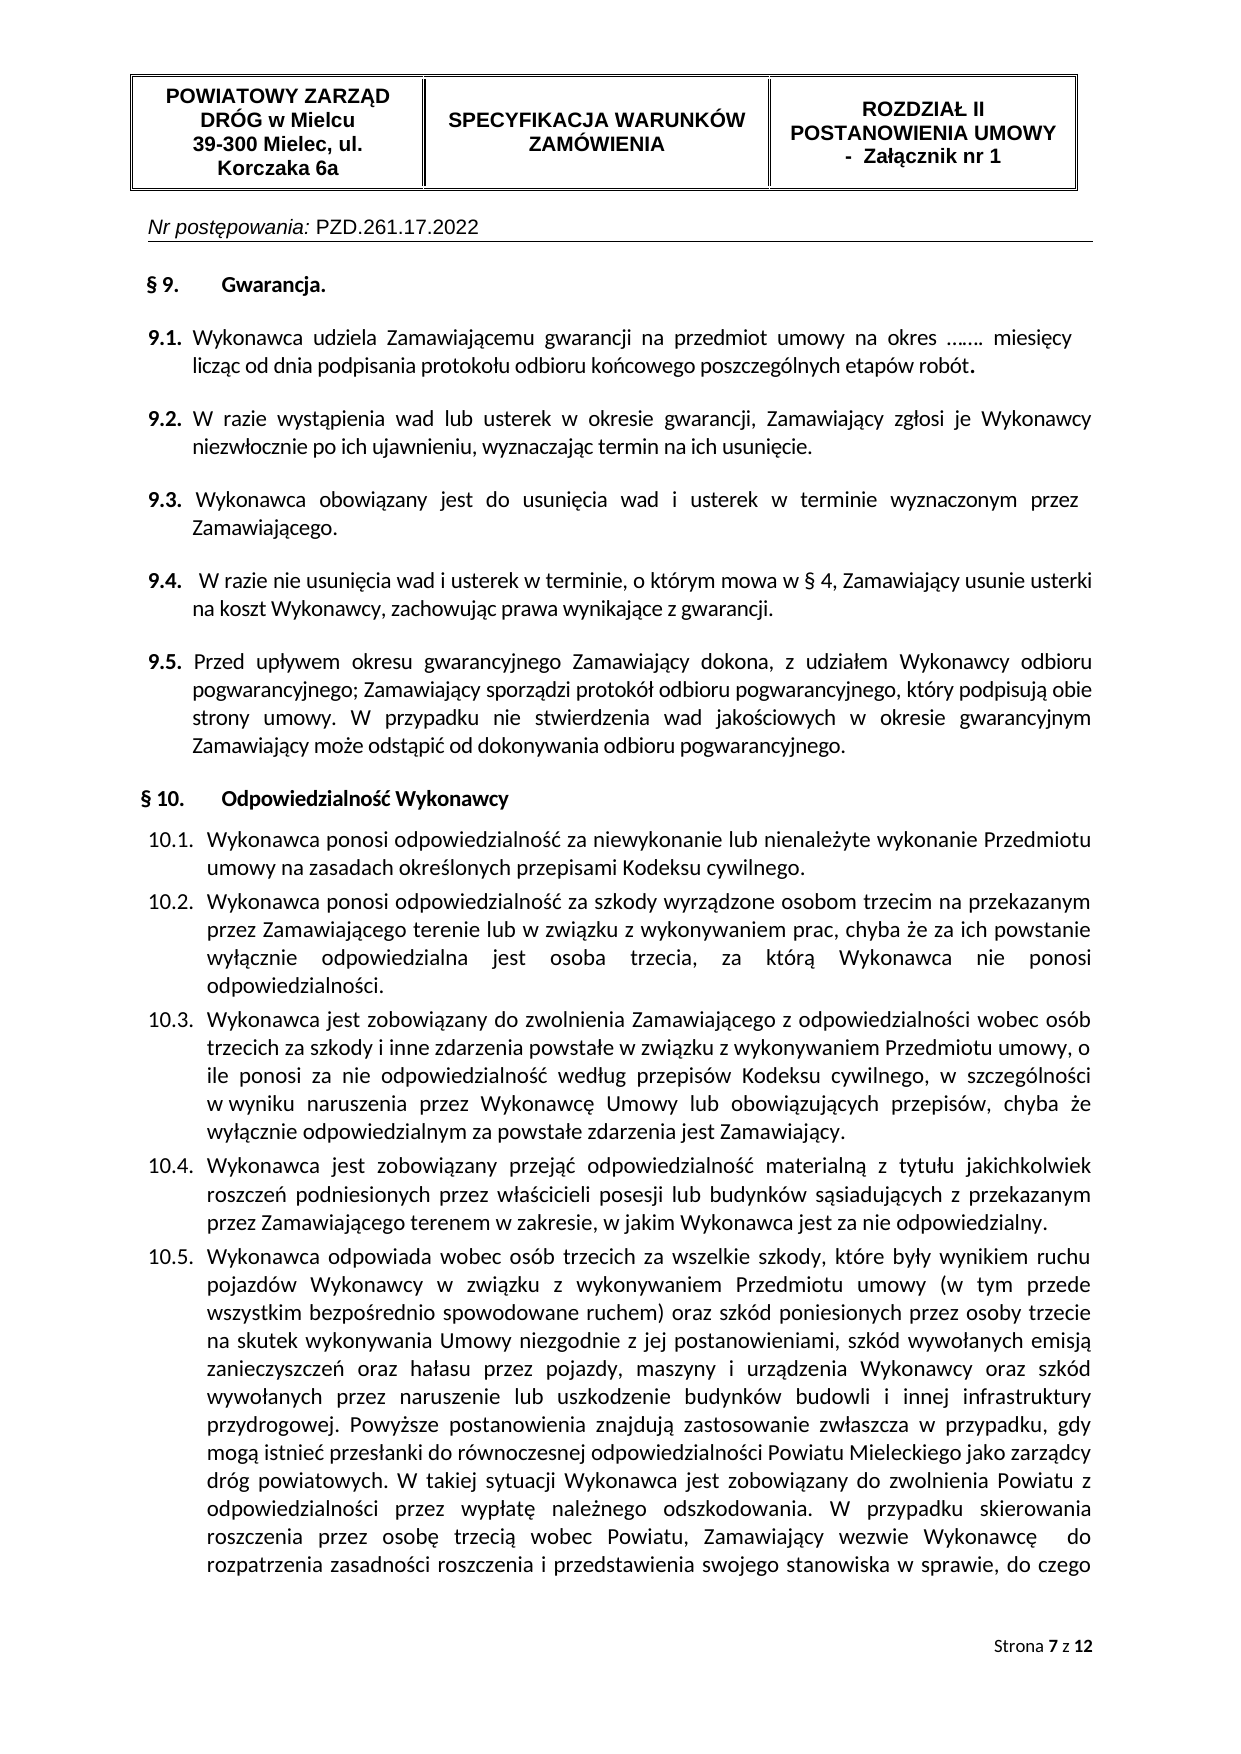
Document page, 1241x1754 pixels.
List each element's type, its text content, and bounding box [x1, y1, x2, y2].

subtitle Wykonawca ponosi odpowiedzialność za niewykonanie lub nienależyte wykonanie Przedmiotu umowy na zasadach określonych przepisami Kodeksu cywilnego. [148, 825, 1093, 881]
subtitle Wykonawca jest zobowiązany przejąć odpowiedzialność materialną z tytułu jakichkolwiek roszczeń podniesionych przez właścicieli posesji lub budynków sąsiadujących z przekazanym przez Zamawiającego terenem w zakresie, w jakim Wykonawca jest za nie odpowiedzialny. [148, 1152, 1093, 1236]
subtitle 9.1. Wykonawca udziela Zamawiającemu gwarancji na przedmiot umowy na okres ……. miesięcy licząc od dnia podpisania protokołu odbioru końcowego poszczególnych etapów robót. [148, 323, 1093, 379]
subtitle 9.4. W razie nie usunięcia wad i usterek w terminie, o którym mowa w § 4, Zamawiający usunie usterki na koszt Wykonawcy, zachowując prawa wynikające z gwarancji. [148, 566, 1093, 622]
subtitle 9.2. W razie wystąpienia wad lub usterek w okresie gwarancji, Zamawiający zgłosi je Wykonawcy niezwłocznie po ich ujawnieniu, wyznaczając termin na ich usunięcie. [148, 404, 1093, 460]
subtitle 9.3. Wykonawca obowiązany jest do usunięcia wad i usterek w terminie wyznaczonym przez Zamawiającego. [148, 485, 1093, 541]
subtitle Gwarancja. [162, 270, 1093, 298]
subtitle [148, 1242, 1093, 1578]
subtitle 9.5. Przed upływem okresu gwarancyjnego Zamawiający dokona, z udziałem Wykonawcy odbioru pogwarancyjnego; Zamawiający sporządzi protokół odbioru pogwarancyjnego, który podpisują obie strony umowy. W przypadku nie stwierdzenia wad jakościowych w okresie gwarancyjnym Zamawiający może odstąpić od dokonywania odbioru pogwarancyjnego. [148, 647, 1093, 759]
subtitle Wykonawca ponosi odpowiedzialność za szkody wyrządzone osobom trzecim na przekazanym przez Zamawiającego terenie lub w związku z wykonywaniem prac, chyba że za ich powstanie wyłącznie odpowiedzialna jest osoba trzecia, za którą Wykonawca nie ponosi odpowiedzialności. [148, 887, 1093, 999]
subtitle Odpowiedzialność Wykonawcy [162, 784, 1093, 812]
subtitle Wykonawca jest zobowiązany do zwolnienia Zamawiającego z odpowiedzialności wobec osób trzecich za szkody i inne zdarzenia powstałe w związku z wykonywaniem Przedmiotu umowy, o ile ponosi za nie odpowiedzialność według przepisów Kodeksu cywilnego, w szczególności w wyniku naruszenia przez Wykonawcę Umowy lub obowiązujących przepisów, chyba że wyłącznie odpowiedzialnym za powstałe zdarzenia jest Zamawiający. [148, 1005, 1093, 1145]
